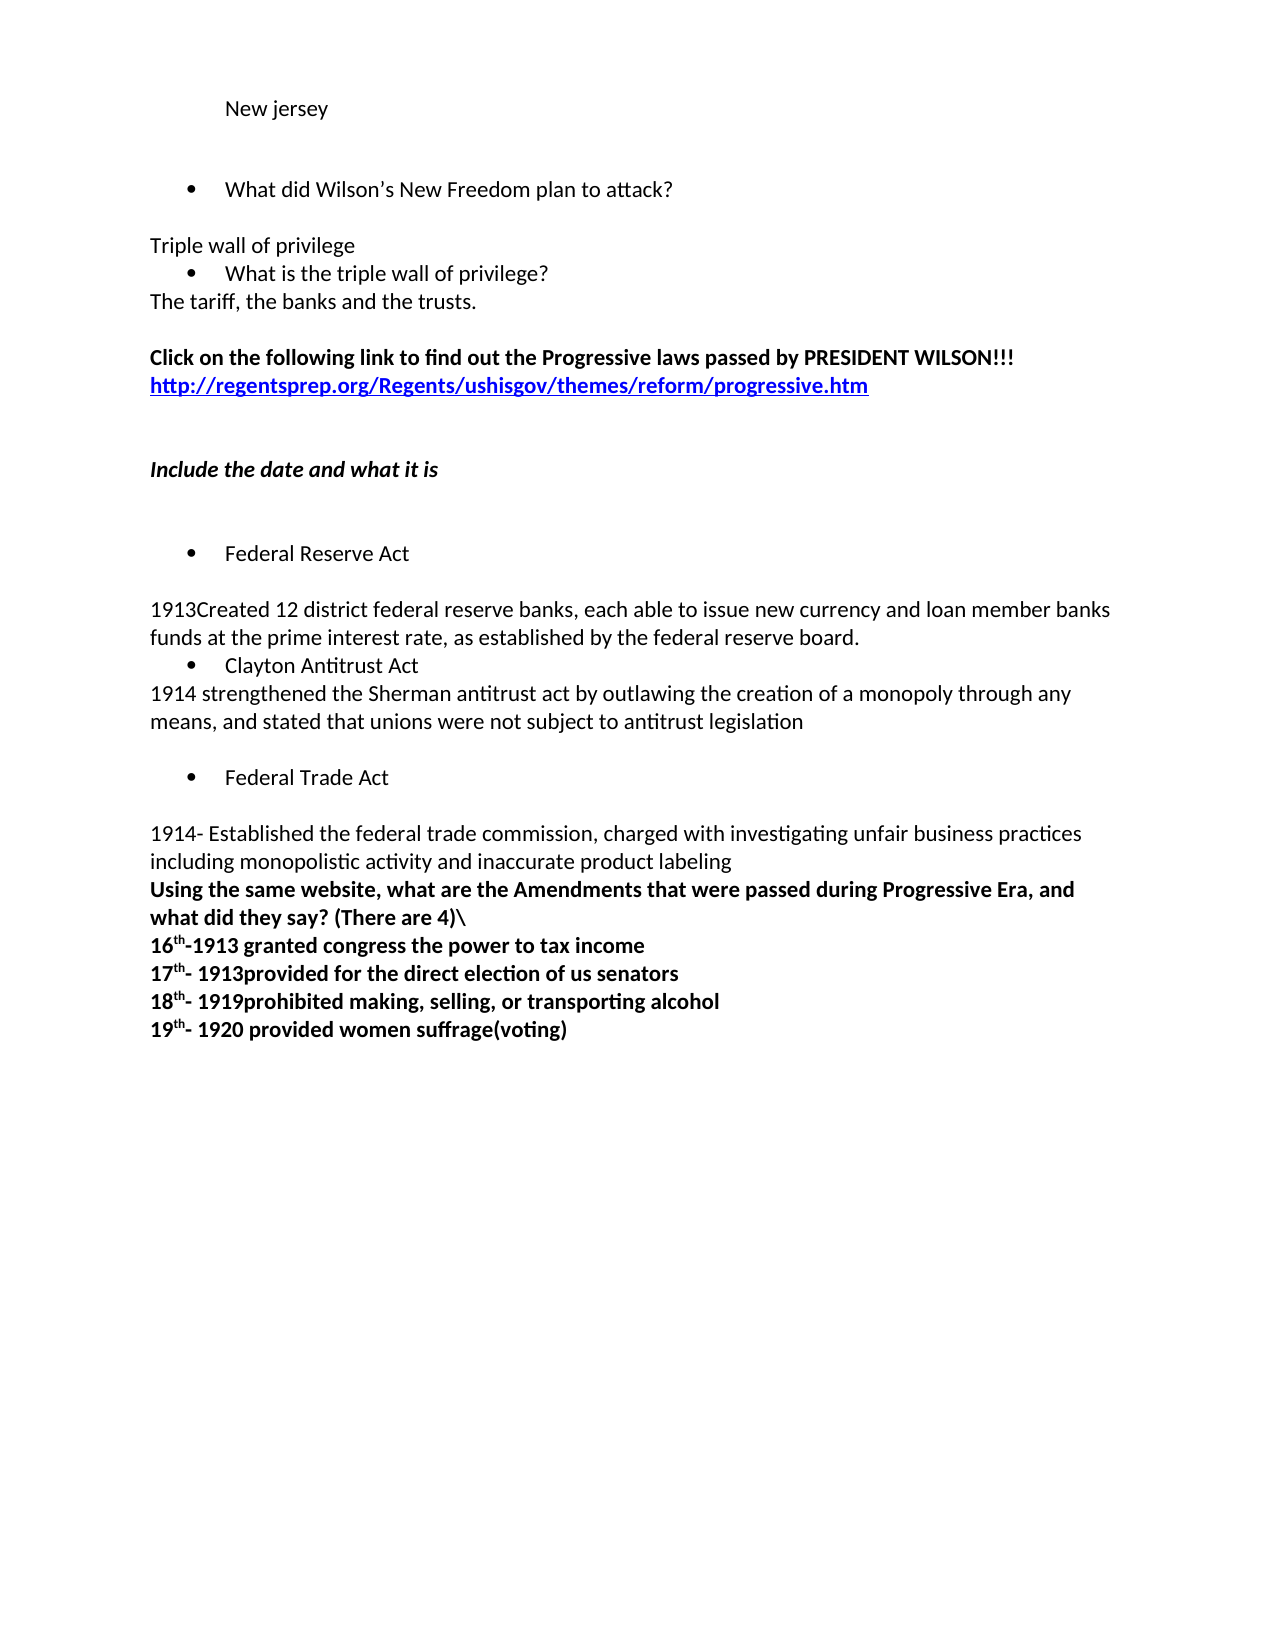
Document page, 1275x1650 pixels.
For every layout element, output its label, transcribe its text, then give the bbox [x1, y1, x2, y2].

list What is the triple wall of privilege? [187, 259, 1125, 287]
text 1914- Established the federal trade commission, charged with investigating unfair business practices including monopolistic activity and inaccurate product labeling [150, 819, 1125, 875]
list Clayton Antitrust Act [187, 651, 1125, 679]
text 17th- 1913provided for the direct election of us senators [150, 959, 1125, 987]
text http://regentsprep.org/Regents/ushisgov/themes/reform/progressive.htm [150, 371, 1125, 399]
list Federal Reserve Act [187, 539, 1125, 567]
text 1913Created 12 district federal reserve banks, each able to issue new currency and loan member banks funds at the prime interest rate, as established by the federal reserve board. [150, 595, 1125, 651]
list Federal Trade Act [187, 763, 1125, 791]
list What did Wilson’s New Freedom plan to attack? [187, 175, 1125, 203]
text The tariff, the banks and the trusts. [150, 287, 1125, 315]
text Using the same website, what are the Amendments that were passed during Progressive Era, and what did they say? (There are 4)\ [150, 875, 1125, 931]
text Triple wall of privilege [150, 231, 1125, 259]
text Click on the following link to find out the Progressive laws passed by PRESIDENT WILSON!!! [150, 343, 1125, 371]
text Include the date and what it is [150, 455, 1125, 483]
text 19th- 1920 provided women suffrage(voting) [150, 1015, 1125, 1043]
text 18th- 1919prohibited making, selling, or transporting alcohol [150, 987, 1125, 1015]
text 1914 strengthened the Sherman antitrust act by outlawing the creation of a monopoly through any means, and stated that unions were not subject to antitrust legislation [150, 679, 1125, 735]
text New jersey [225, 94, 1125, 122]
text 16th-1913 granted congress the power to tax income [150, 931, 1125, 959]
